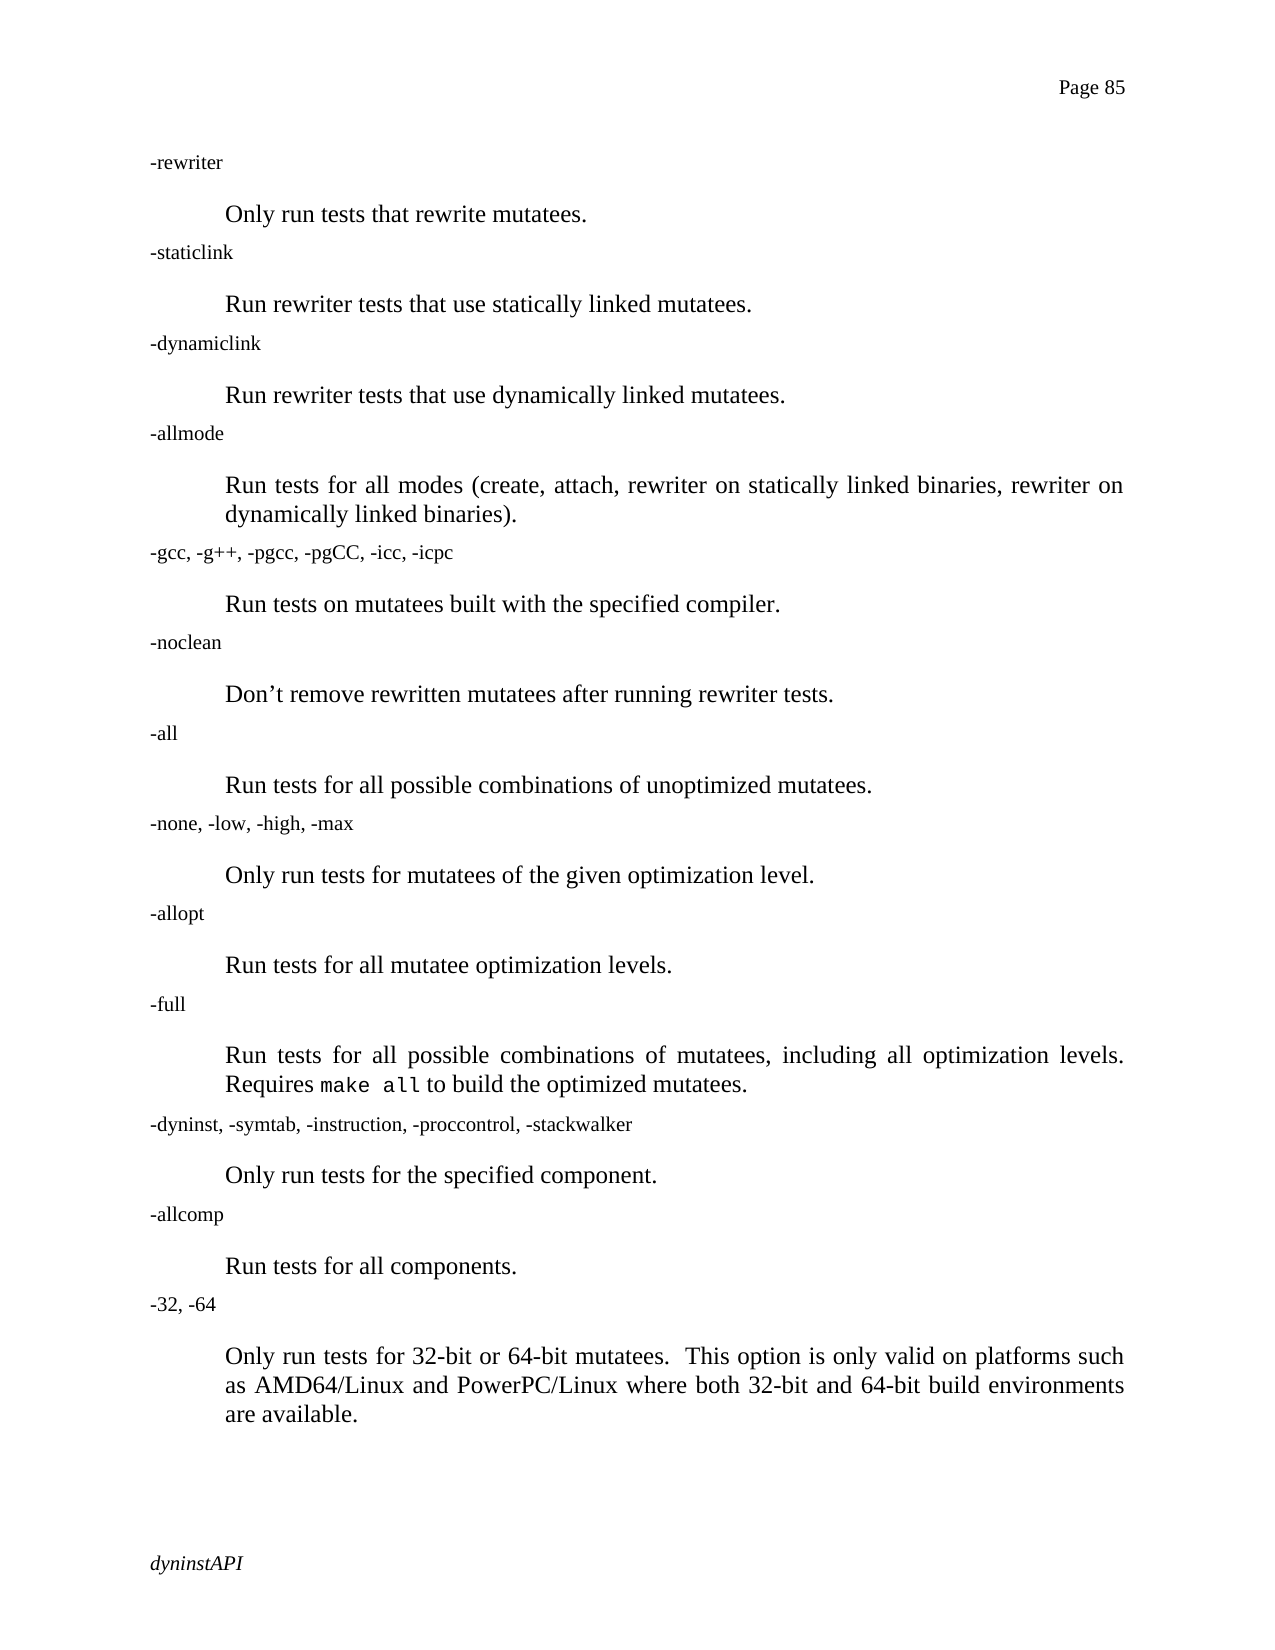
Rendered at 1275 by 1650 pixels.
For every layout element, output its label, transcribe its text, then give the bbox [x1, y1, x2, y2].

text -32, -64 [150, 1292, 1125, 1316]
text -dyninst, -symtab, -instruction, -proccontrol, -stackwalker [150, 1111, 1125, 1136]
text -noclean [150, 630, 1125, 654]
list Run rewriter tests that use statically linked mutatees. [225, 289, 1125, 318]
list Don’t remove rewritten mutatees after running rewriter tests. [225, 679, 1125, 708]
list Run tests for all mutatee optimization levels. [225, 950, 1125, 979]
list Only run tests for the specified component. [225, 1161, 1125, 1189]
text -allopt [150, 901, 1125, 925]
list Run tests on mutatees built with the specified compiler. [225, 589, 1125, 618]
text -allmode [150, 421, 1125, 445]
text -gcc, -g++, -pgcc, -pgCC, -icc, -icpc [150, 540, 1125, 564]
text -dynamiclink [150, 331, 1125, 355]
text -none, -low, -high, -max [150, 811, 1125, 835]
text -rewriter [150, 150, 1125, 174]
list Run rewriter tests that use dynamically linked mutatees. [225, 380, 1125, 408]
text -full [150, 992, 1125, 1016]
list Run tests for all components. [225, 1251, 1125, 1279]
list Run tests for all possible combinations of mutatees, including all optimization levels. Requires make all to build the optimized mutatees. [225, 1041, 1125, 1099]
list Only run tests for 32-bit or 64-bit mutatees. This option is only valid on platforms such as AMD64/Linux and PowerPC/Linux where both 32-bit and 64-bit build environments are available. [225, 1341, 1125, 1427]
text -allcomp [150, 1202, 1125, 1226]
list Run tests for all possible combinations of unoptimized mutatees. [225, 770, 1125, 798]
list Only run tests that rewrite mutatees. [225, 199, 1125, 228]
text -staticlink [150, 240, 1125, 264]
text -all [150, 721, 1125, 745]
list Only run tests for mutatees of the given optimization level. [225, 860, 1125, 889]
list Run tests for all modes (create, attach, rewriter on statically linked binaries, rewriter on dynamically linked binaries). [225, 470, 1125, 527]
